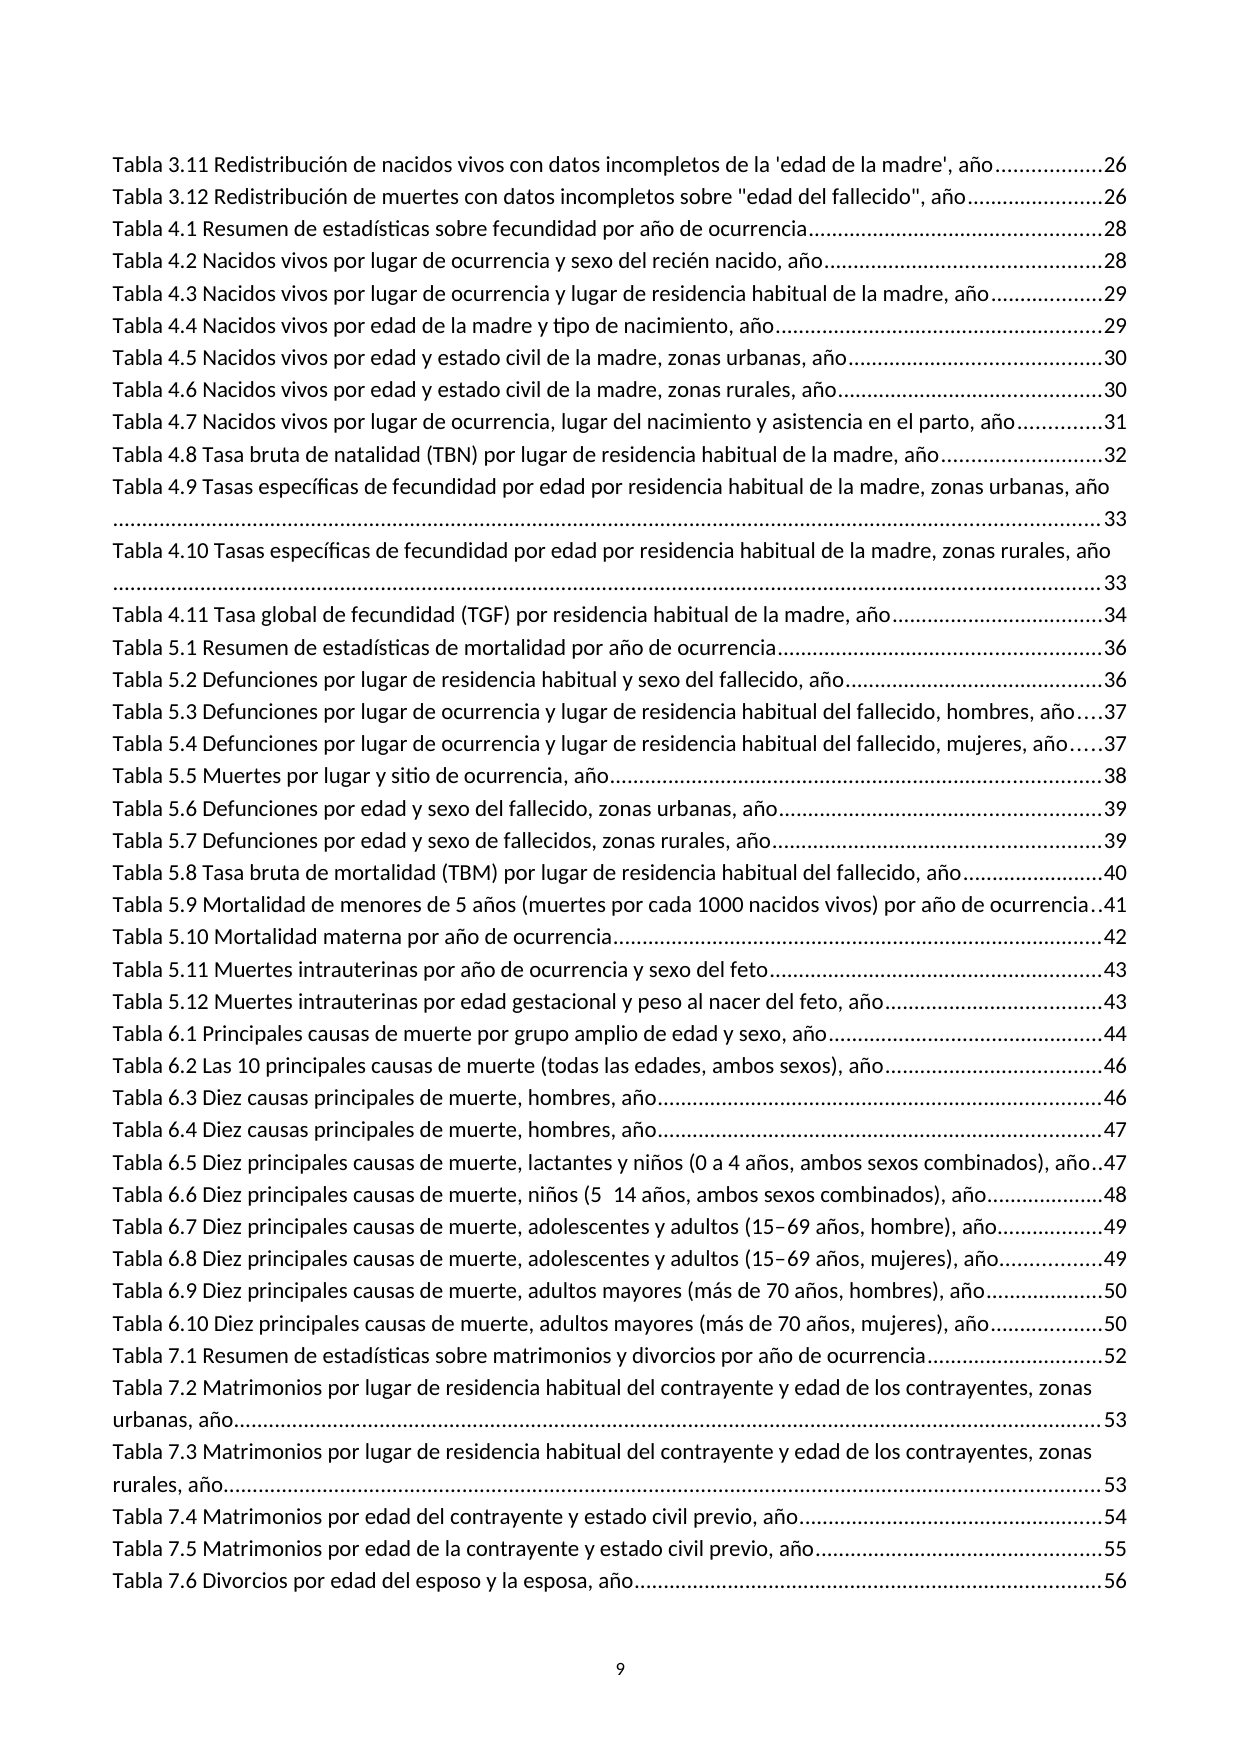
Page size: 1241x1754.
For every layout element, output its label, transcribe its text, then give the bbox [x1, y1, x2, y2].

text Tabla 5.3 Defunciones por lugar de ocurrencia y lugar de residencia habitual del fallecido, hombres, año 37 [112, 697, 1128, 725]
text Tabla 3.11 Redistribución de nacidos vivos con datos incompletos de la 'edad de la madre', año 26 [112, 150, 1128, 178]
text Tabla 6.7 Diez principales causas de muerte, adolescentes y adultos (15–69 años, hombre), año 49 [112, 1212, 1128, 1240]
text Tabla 7.5 Matrimonios por edad de la contrayente y estado civil previo, año 55 [112, 1534, 1128, 1562]
text Tabla 5.12 Muertes intrauterinas por edad gestacional y peso al nacer del feto, año 43 [112, 987, 1128, 1015]
text Tabla 4.11 Tasa global de fecundidad (TGF) por residencia habitual de la madre, año 34 [112, 601, 1128, 629]
text Tabla 7.1 Resumen de estadísticas sobre matrimonios y divorcios por año de ocurrencia 52 [112, 1341, 1128, 1369]
text Tabla 6.1 Principales causas de muerte por grupo amplio de edad y sexo, año 44 [112, 1019, 1128, 1047]
text Tabla 4.10 Tasas específicas de fecundidad por edad por residencia habitual de la madre, zonas rurales, año 33 [112, 536, 1128, 596]
text Tabla 5.11 Muertes intrauterinas por año de ocurrencia y sexo del feto 43 [112, 955, 1128, 983]
text Tabla 4.7 Nacidos vivos por lugar de ocurrencia, lugar del nacimiento y asistencia en el parto, año 31 [112, 407, 1128, 436]
text Tabla 4.1 Resumen de estadísticas sobre fecundidad por año de ocurrencia 28 [112, 214, 1128, 242]
text Tabla 7.3 Matrimonios por lugar de residencia habitual del contrayente y edad de los contrayentes, zonas rurales, año 53 [112, 1437, 1128, 1498]
text Tabla 4.4 Nacidos vivos por edad de la madre y tipo de nacimiento, año 29 [112, 311, 1128, 339]
text Tabla 4.6 Nacidos vivos por edad y estado civil de la madre, zonas rurales, año 30 [112, 375, 1128, 403]
text Tabla 7.4 Matrimonios por edad del contrayente y estado civil previo, año 54 [112, 1502, 1128, 1530]
text Tabla 5.5 Muertes por lugar y sitio de ocurrencia, año 38 [112, 762, 1128, 789]
text Tabla 5.6 Defunciones por edad y sexo del fallecido, zonas urbanas, año 39 [112, 794, 1128, 822]
text Tabla 6.6 Diez principales causas de muerte, niños (5 14 años, ambos sexos combinados), año 48 [112, 1180, 1128, 1208]
text Tabla 6.5 Diez principales causas de muerte, lactantes y niños (0 a 4 años, ambos sexos combinados), año 47 [112, 1148, 1128, 1176]
text Tabla 5.10 Mortalidad materna por año de ocurrencia 42 [112, 922, 1128, 951]
text Tabla 5.1 Resumen de estadísticas de mortalidad por año de ocurrencia 36 [112, 633, 1128, 661]
text Tabla 6.10 Diez principales causas de muerte, adultos mayores (más de 70 años, mujeres), año 50 [112, 1309, 1128, 1337]
text Tabla 3.12 Redistribución de muertes con datos incompletos sobre "edad del fallecido", año 26 [112, 182, 1128, 210]
text Tabla 6.2 Las 10 principales causas de muerte (todas las edades, ambos sexos), año 46 [112, 1051, 1128, 1079]
text Tabla 5.7 Defunciones por edad y sexo de fallecidos, zonas rurales, año 39 [112, 826, 1128, 854]
text Tabla 6.4 Diez causas principales de muerte, hombres, año 47 [112, 1116, 1128, 1144]
text Tabla 5.2 Defunciones por lugar de residencia habitual y sexo del fallecido, año 36 [112, 665, 1128, 693]
text Tabla 4.2 Nacidos vivos por lugar de ocurrencia y sexo del recién nacido, año 28 [112, 247, 1128, 274]
text Tabla 5.9 Mortalidad de menores de 5 años (muertes por cada 1000 nacidos vivos) por año de ocurrencia 41 [112, 890, 1128, 918]
text Tabla 4.5 Nacidos vivos por edad y estado civil de la madre, zonas urbanas, año 30 [112, 343, 1128, 371]
text Tabla 4.3 Nacidos vivos por lugar de ocurrencia y lugar de residencia habitual de la madre, año 29 [112, 279, 1128, 307]
text Tabla 6.3 Diez causas principales de muerte, hombres, año 46 [112, 1083, 1128, 1111]
text Tabla 4.8 Tasa bruta de natalidad (TBN) por lugar de residencia habitual de la madre, año 32 [112, 440, 1128, 468]
text Tabla 7.6 Divorcios por edad del esposo y la esposa, año 56 [112, 1566, 1128, 1594]
text Tabla 6.9 Diez principales causas de muerte, adultos mayores (más de 70 años, hombres), año 50 [112, 1277, 1128, 1304]
text Tabla 5.4 Defunciones por lugar de ocurrencia y lugar de residencia habitual del fallecido, mujeres, año 37 [112, 729, 1128, 757]
text Tabla 5.8 Tasa bruta de mortalidad (TBM) por lugar de residencia habitual del fallecido, año 40 [112, 858, 1128, 886]
text Tabla 6.8 Diez principales causas de muerte, adolescentes y adultos (15–69 años, mujeres), año 49 [112, 1244, 1128, 1272]
text Tabla 7.2 Matrimonios por lugar de residencia habitual del contrayente y edad de los contrayentes, zonas urbanas, año 53 [112, 1373, 1128, 1433]
text Tabla 4.9 Tasas específicas de fecundidad por edad por residencia habitual de la madre, zonas urbanas, año 33 [112, 472, 1128, 532]
